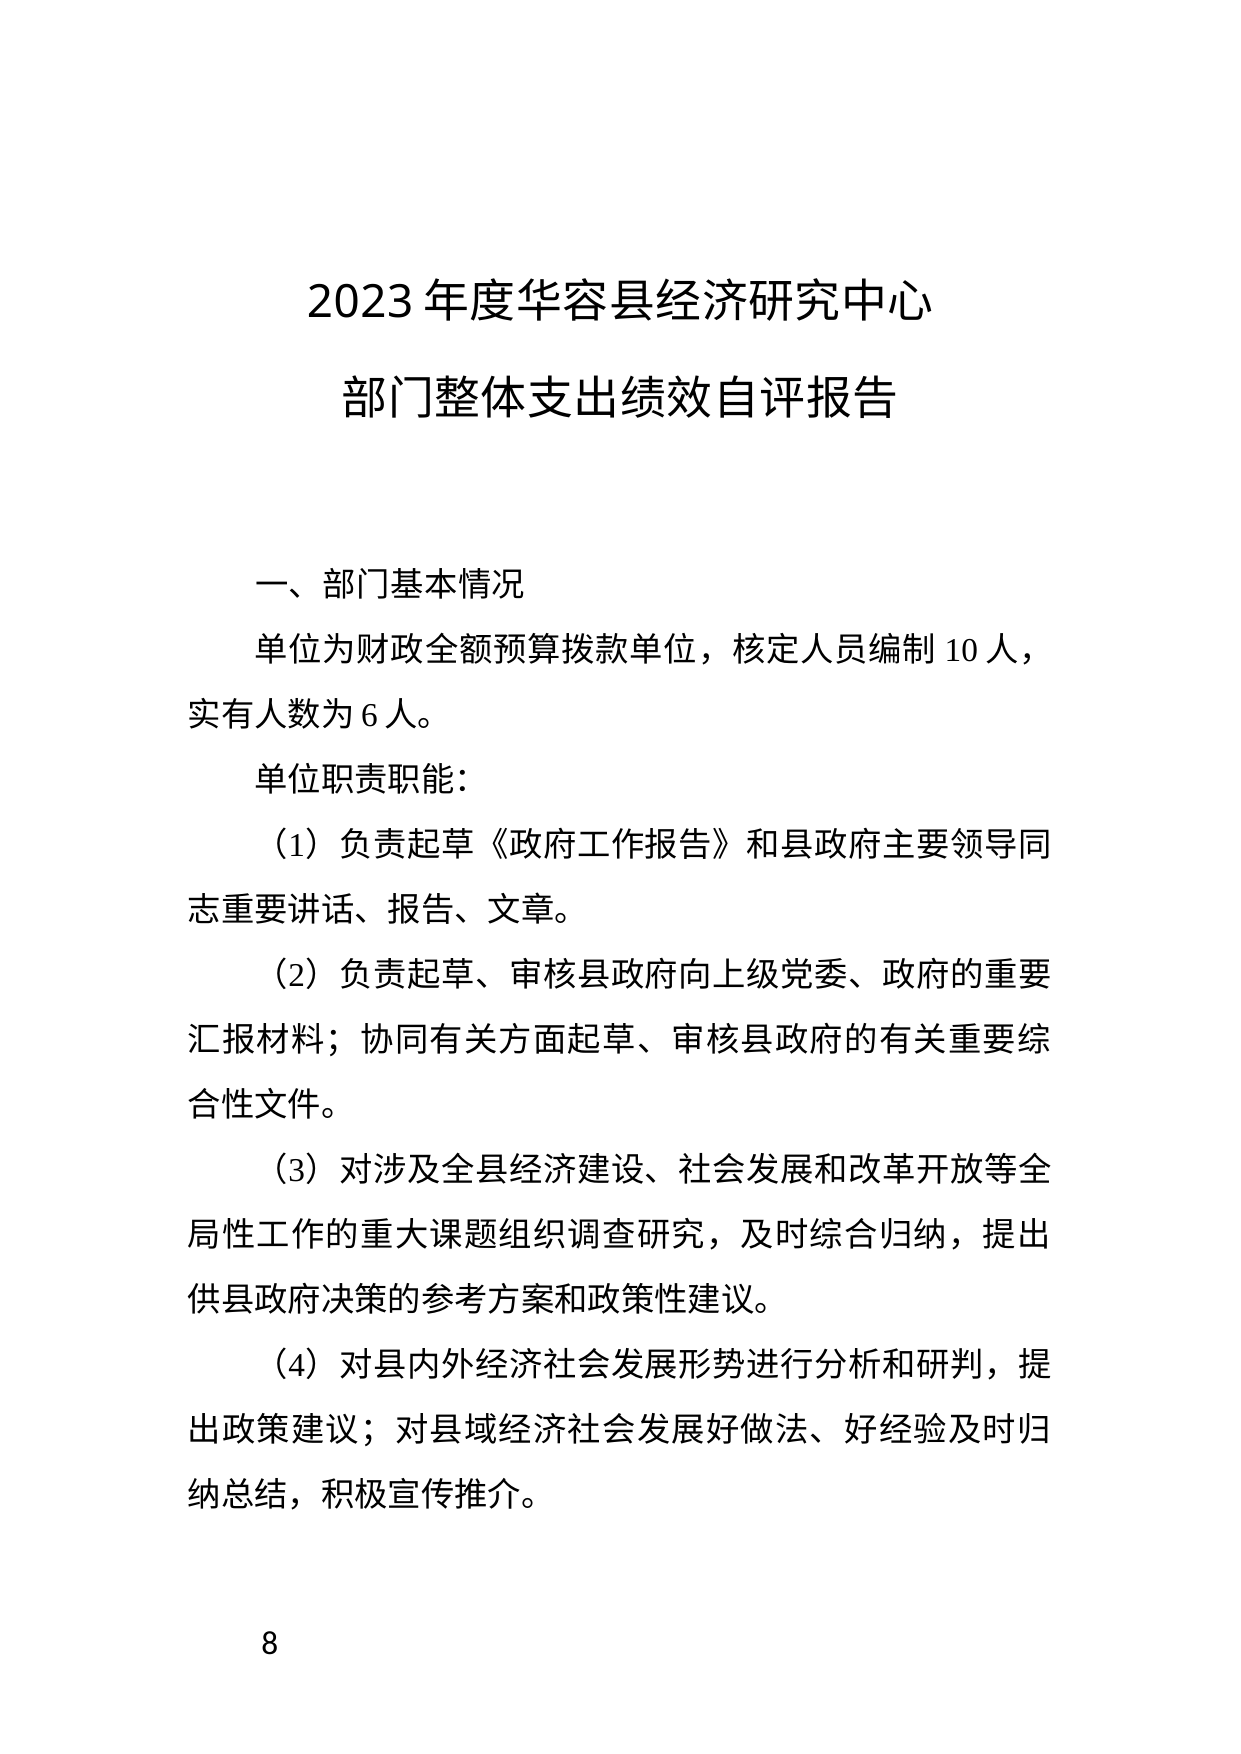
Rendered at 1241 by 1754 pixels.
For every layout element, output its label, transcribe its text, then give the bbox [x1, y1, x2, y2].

text 部门整体支出绩效自评报告 [187, 346, 1053, 443]
text 单位职责职能： [187, 744, 1053, 809]
text 单位为财政全额预算拨款单位，核定人员编制10人，实有人数为6人。 [187, 614, 1053, 744]
text 一、部门基本情况 [255, 549, 1053, 614]
text （2）负责起草、审核县政府向上级党委、政府的重要汇报材料；协同有关方面起草、审核县政府的有关重要综合性文件。 [187, 939, 1053, 1134]
text （4）对县内外经济社会发展形势进行分析和研判，提出政策建议；对县域经济社会发展好做法、好经验及时归纳总结，积极宣传推介。 [187, 1329, 1053, 1524]
text （3）对涉及全县经济建设、社会发展和改革开放等全局性工作的重大课题组织调查研究，及时综合归纳，提出供县政府决策的参考方案和政策性建议。 [187, 1134, 1053, 1329]
text 2023年度华容县经济研究中心 [187, 248, 1053, 346]
text （1）负责起草《政府工作报告》和县政府主要领导同志重要讲话、报告、文章。 [187, 809, 1053, 939]
